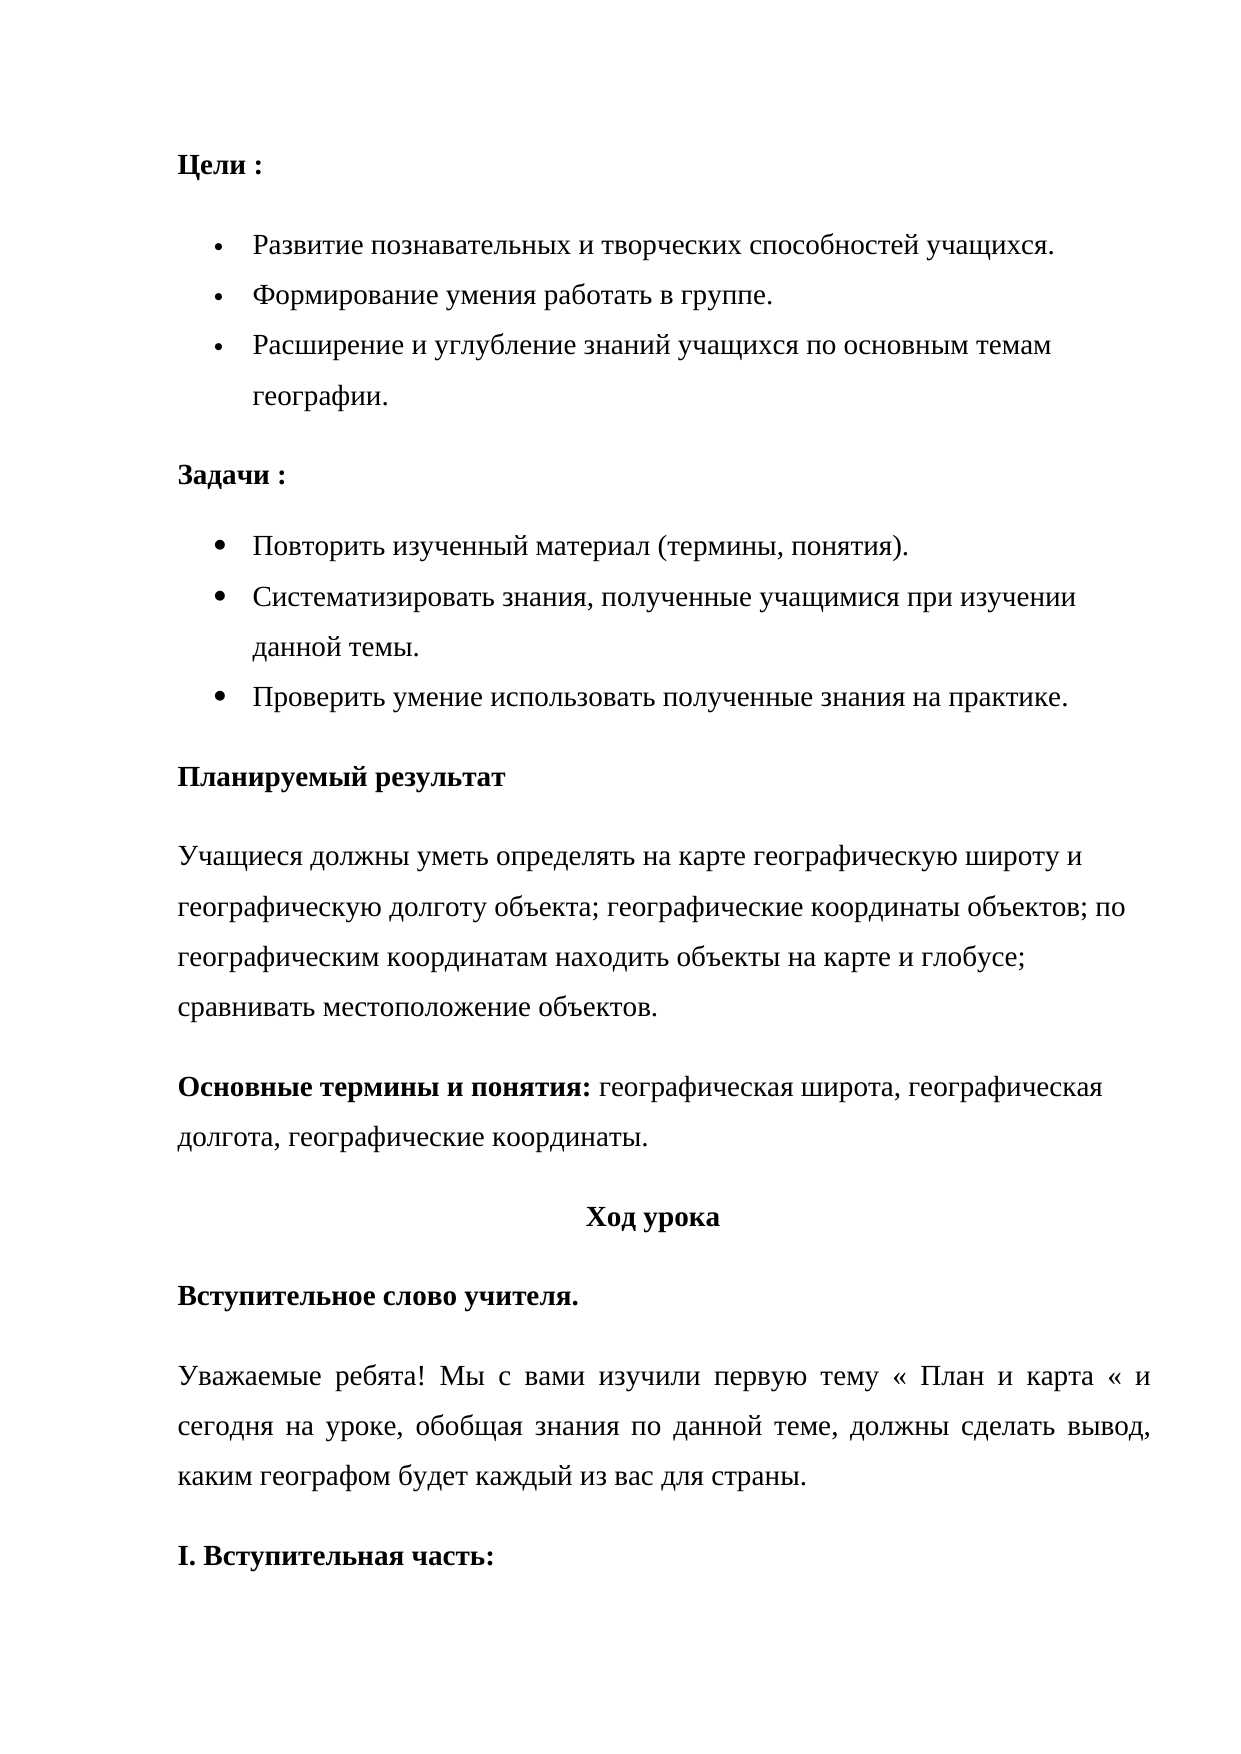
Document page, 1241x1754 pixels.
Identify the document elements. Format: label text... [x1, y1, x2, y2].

list Проверить умение использовать полученные знания на практике. [215, 679, 1152, 713]
text Основные термины и понятия: географическая широта, географическая долгота, географические координаты. [177, 1069, 1152, 1153]
text Задачи : [177, 457, 1152, 491]
list Повторить изученный материал (термины, понятия). [215, 528, 1152, 562]
text І. Вступительная часть: [177, 1538, 1152, 1571]
text Учащиеся должны уметь определять на карте географическую широту и географическую долготу объекта; географические координаты объектов; по географическим координатам находить объекты на карте и глобусе; сравнивать местоположение объектов. [177, 838, 1152, 1023]
list Развитие познавательных и творческих способностей учащихся. [215, 227, 1152, 260]
text Планируемый результат [177, 759, 1152, 793]
list Расширение и углубление знаний учащихся по основным темам географии. [215, 327, 1152, 411]
list Формирование умения работать в группе. [215, 277, 1152, 311]
text Вступительное слово учителя. [177, 1278, 1152, 1312]
text Ход урока [177, 1199, 1152, 1232]
text Цели : [177, 147, 1152, 181]
list Систематизировать знания, полученные учащимися при изучении данной темы. [215, 579, 1152, 663]
text Уважаемые ребята! Мы с вами изучили первую тему « План и карта « и сегодня на уроке, обобщая знания по данной теме, должны сделать вывод, каким географом будет каждый из вас для страны. [177, 1358, 1152, 1492]
